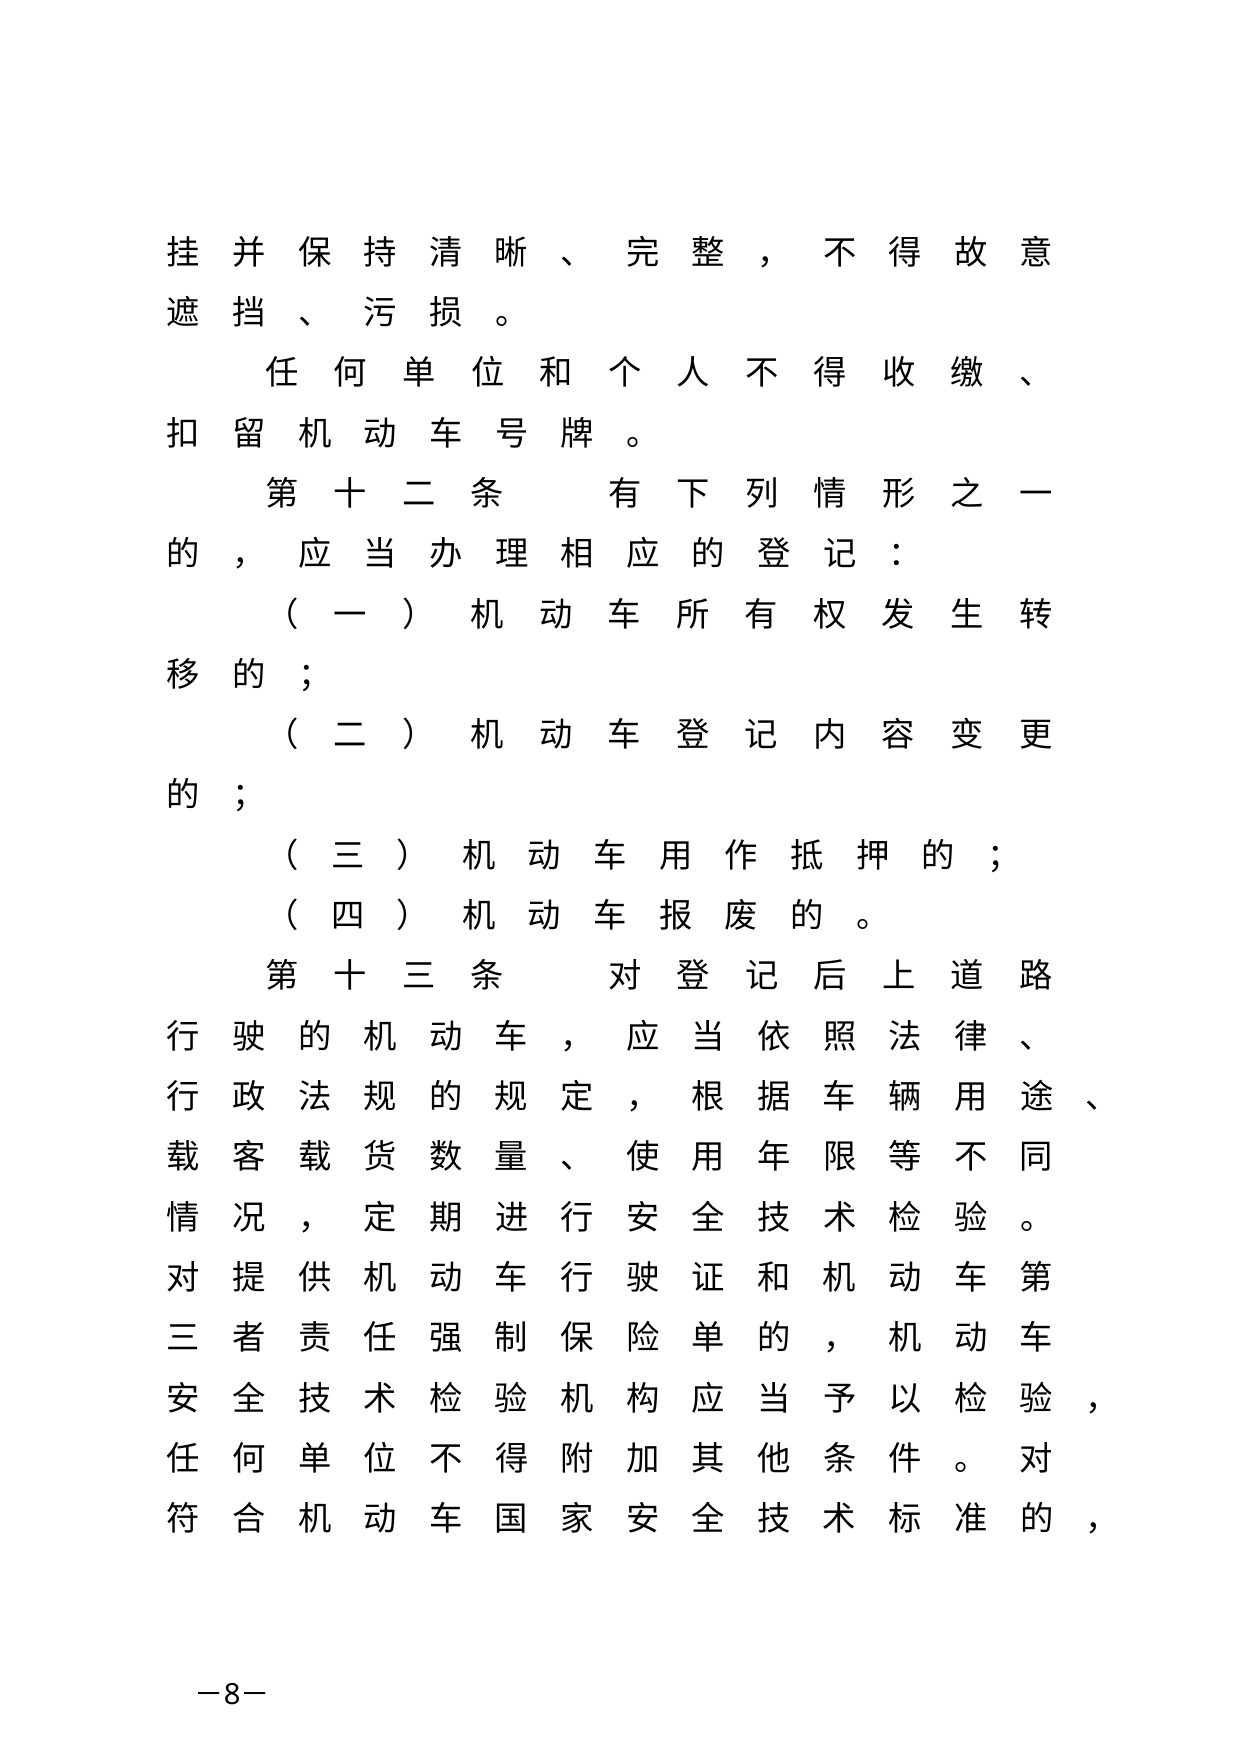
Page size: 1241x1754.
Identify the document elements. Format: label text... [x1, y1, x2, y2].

text （四）机动车报废的。 [167, 883, 1085, 943]
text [167, 943, 1085, 1546]
text （三）机动车用作抵押的； [167, 822, 1085, 883]
text （一）机动车所有权发生转移的； [167, 581, 1085, 702]
text 任何单位和个人不得收缴、扣留机动车号牌。 [167, 340, 1085, 461]
text （二）机动车登记内容变更的； [167, 702, 1085, 822]
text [167, 219, 1085, 340]
text 第十二条 有下列情形之一的，应当办理相应的登记： [167, 461, 1085, 581]
